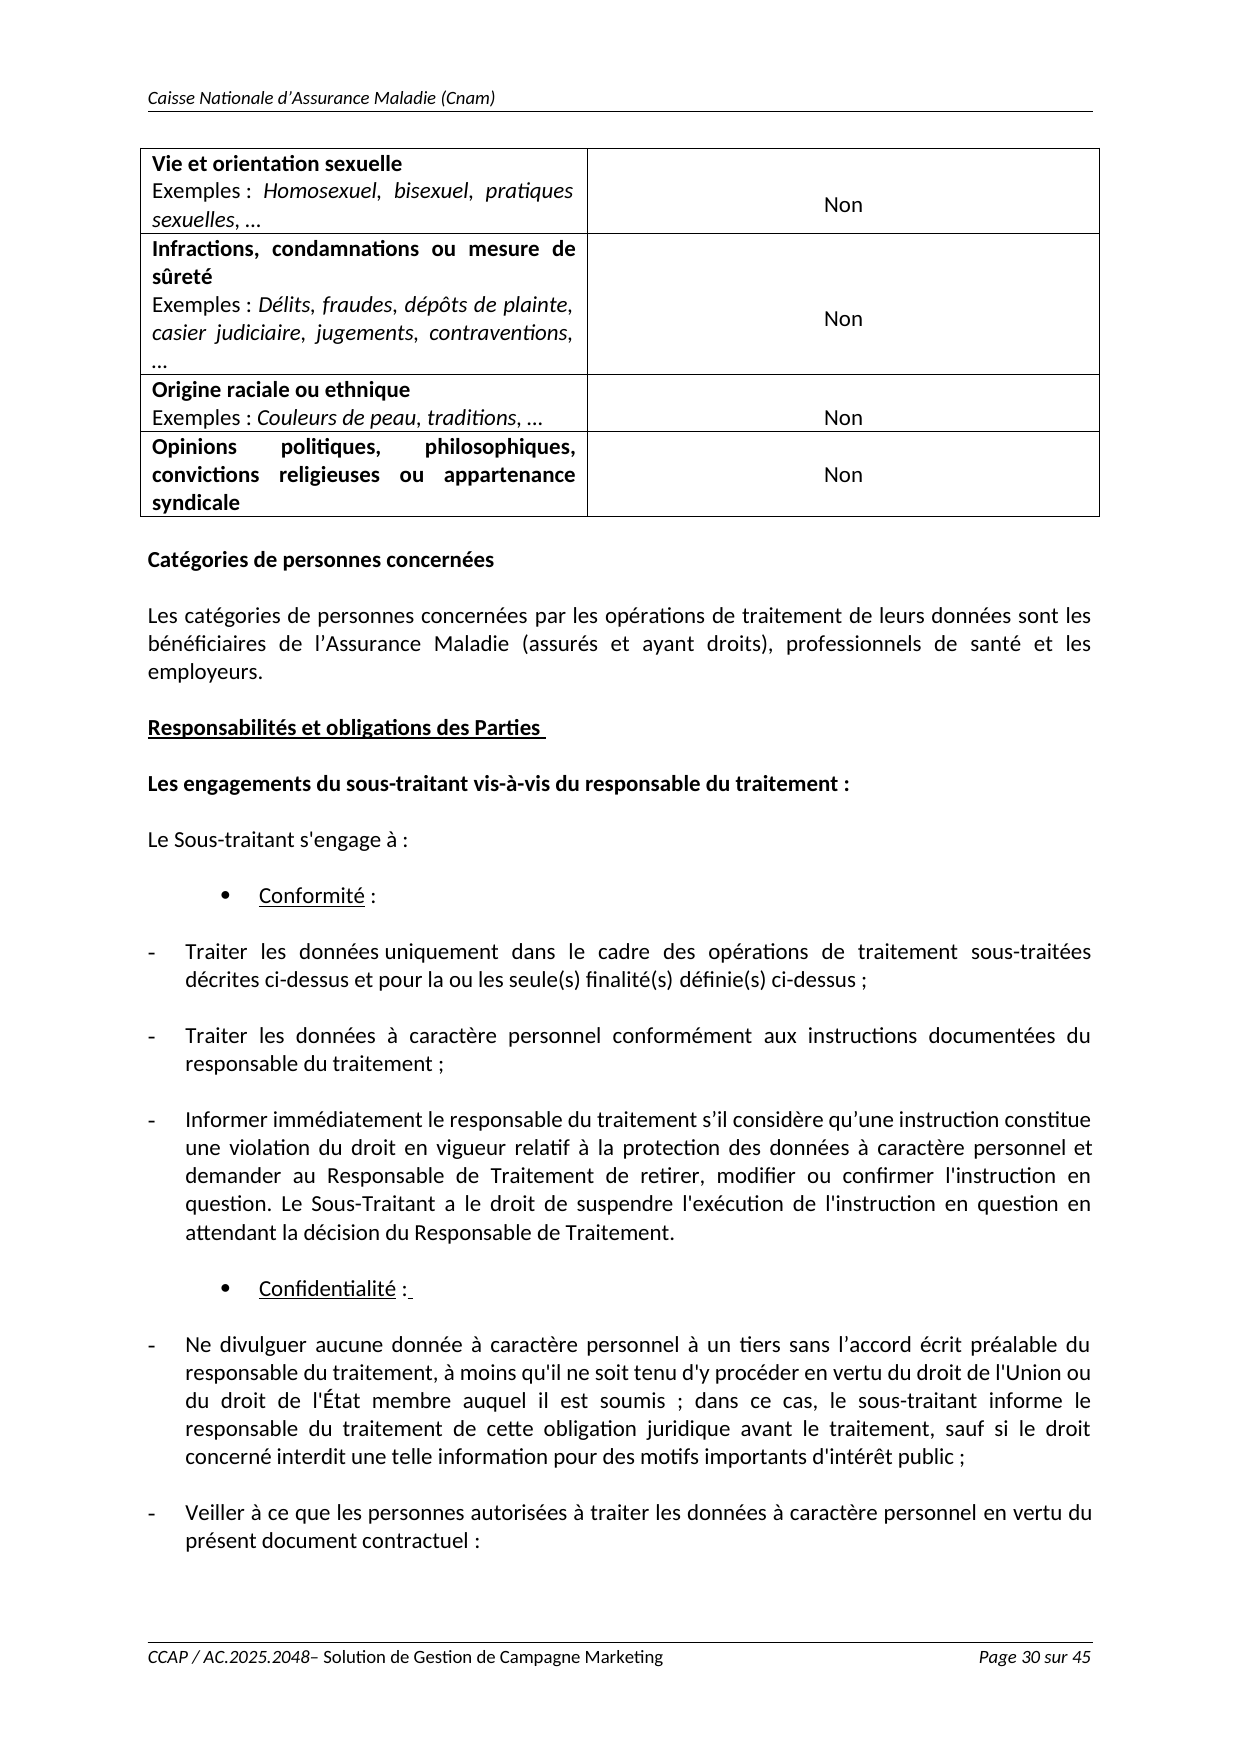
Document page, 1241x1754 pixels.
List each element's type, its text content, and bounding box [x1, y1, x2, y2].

list Ne divulguer aucune donnée à caractère personnel à un tiers sans l’accord écrit préalable du responsable du traitement, à moins qu'il ne soit tenu d'y procéder en vertu du droit de l'Union ou du droit de l'État membre auquel il est soumis ; dans ce cas, le sous-traitant informe le responsable du traitement de cette obligation juridique avant le traitement, sauf si le droit concerné interdit une telle information pour des motifs importants d'intérêt public ; [148, 1330, 1093, 1470]
text Les engagements du sous-traitant vis-à-vis du responsable du traitement : [148, 769, 1093, 797]
list Confidentialité : [221, 1274, 1093, 1302]
list Informer immédiatement le responsable du traitement s’il considère qu’une instruction constitue une violation du droit en vigueur relatif à la protection des données à caractère personnel et demander au Responsable de Traitement de retirer, modifier ou confirmer l'instruction en question. Le Sous-Traitant a le droit de suspendre l'exécution de l'instruction en question en attendant la décision du Responsable de Traitement. [148, 1106, 1093, 1246]
table_cell Vie et orientation sexuelle Exemples : Homosexuel, bisexuel, pratiques sexuelles, … [141, 149, 587, 233]
list Traiter les données uniquement dans le cadre des opérations de traitement sous-traitées décrites ci-dessus et pour la ou les seule(s) finalité(s) définie(s) ci-dessus ; [148, 937, 1093, 993]
table_cell Opinions politiques, philosophiques, convictions religieuses ou appartenance syndicale [141, 432, 587, 516]
text Le Sous-traitant s'engage à : [148, 825, 1093, 853]
list Conformité : [221, 881, 1093, 909]
text Catégories de personnes concernées [148, 545, 1093, 573]
table_cell Non [588, 234, 1099, 374]
table_cell Infractions, condamnations ou mesure de sûreté Exemples : Délits, fraudes, dépôts de plainte, casier judiciaire, jugements, contraventions, … [141, 234, 587, 374]
list Traiter les données à caractère personnel conformément aux instructions documentées du responsable du traitement ; [148, 1021, 1093, 1077]
table_cell Non [588, 375, 1099, 431]
list Veiller à ce que les personnes autorisées à traiter les données à caractère personnel en vertu du présent document contractuel : [148, 1498, 1093, 1554]
table_cell Origine raciale ou ethnique Exemples : Couleurs de peau, traditions, … [141, 375, 587, 431]
table_cell Non [588, 432, 1099, 516]
text Les catégories de personnes concernées par les opérations de traitement de leurs données sont les bénéficiaires de l’Assurance Maladie (assurés et ayant droits), professionnels de santé et les employeurs. [148, 601, 1093, 685]
text Responsabilités et obligations des Parties [148, 713, 1093, 741]
table_cell Non [588, 149, 1099, 233]
